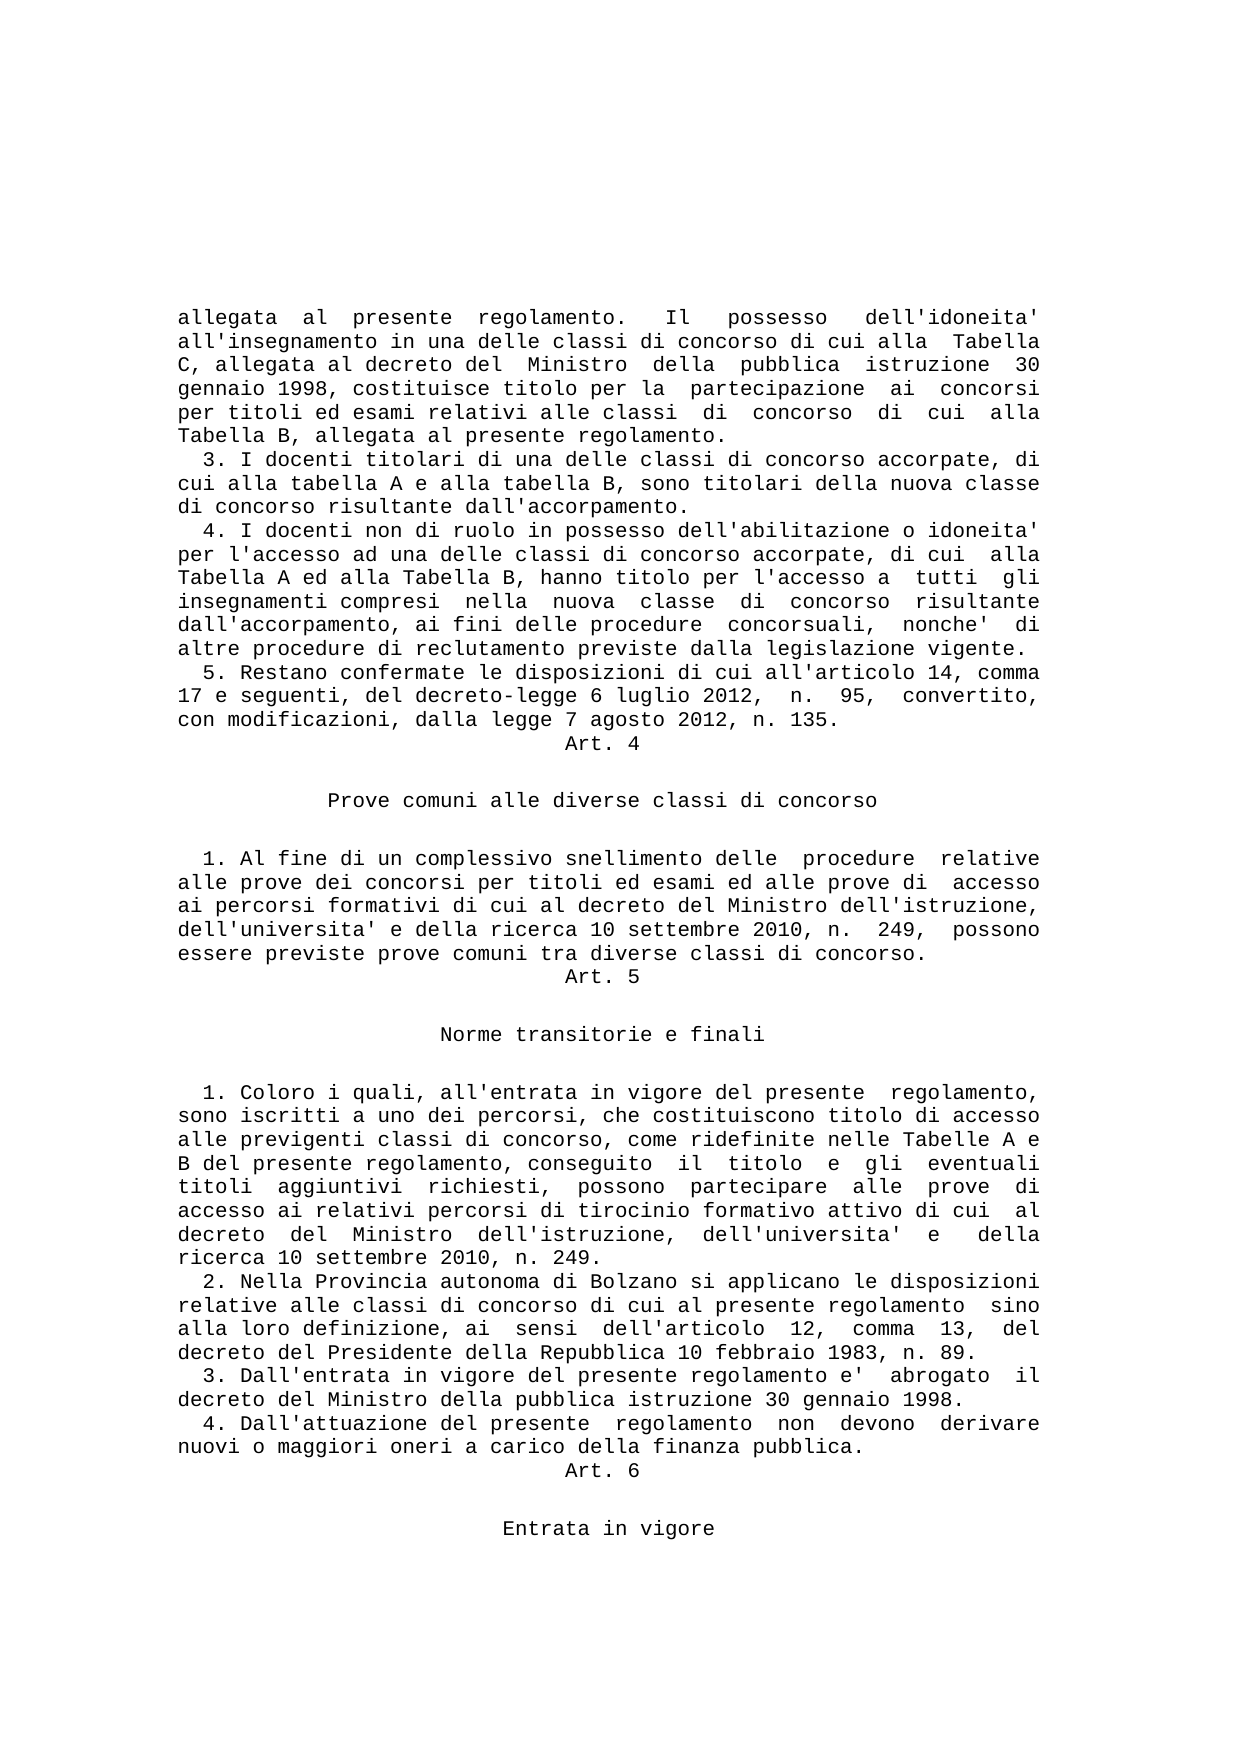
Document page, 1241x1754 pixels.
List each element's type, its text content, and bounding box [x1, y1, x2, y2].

text Tabella A ed alla Tabella B, hanno titolo per l'accesso a tutti gli [177, 567, 1063, 591]
text Entrata in vigore [177, 1518, 1063, 1541]
text 4. I docenti non di ruolo in possesso dell'abilitazione o idoneita' [177, 520, 1063, 543]
text titoli aggiuntivi richiesti, possono partecipare alle prove di [177, 1176, 1063, 1200]
text gennaio 1998, costituisce titolo per la partecipazione ai concorsi [177, 378, 1063, 402]
text decreto del Ministro della pubblica istruzione 30 gennaio 1998. [177, 1389, 1063, 1413]
text dall'accorpamento, ai fini delle procedure concorsuali, nonche' di [177, 614, 1063, 638]
text B del presente regolamento, conseguito il titolo e gli eventuali [177, 1153, 1063, 1176]
text insegnamenti compresi nella nuova classe di concorso risultante [177, 591, 1063, 614]
text Art. 6 [177, 1460, 1063, 1484]
text relative alle classi di concorso di cui al presente regolamento sino [177, 1294, 1063, 1318]
text ricerca 10 settembre 2010, n. 249. [177, 1247, 1063, 1271]
text ai percorsi formativi di cui al decreto del Ministro dell'istruzione, [177, 895, 1063, 919]
text alle prove dei concorsi per titoli ed esami ed alle prove di accesso [177, 872, 1063, 895]
text 5. Restano confermate le disposizioni di cui all'articolo 14, comma [177, 662, 1063, 685]
text decreto del Ministro dell'istruzione, dell'universita' e della [177, 1224, 1063, 1247]
text 2. Nella Provincia autonoma di Bolzano si applicano le disposizioni [177, 1271, 1063, 1294]
text 17 e seguenti, del decreto-legge 6 luglio 2012, n. 95, convertito, [177, 685, 1063, 709]
text 3. Dall'entrata in vigore del presente regolamento e' abrogato il [177, 1366, 1063, 1389]
text 1. Coloro i quali, all'entrata in vigore del presente regolamento, [177, 1082, 1063, 1105]
text accesso ai relativi percorsi di tirocinio formativo attivo di cui al [177, 1200, 1063, 1224]
text essere previste prove comuni tra diverse classi di concorso. [177, 943, 1063, 966]
text 1. Al fine di un complessivo snellimento delle procedure relative [177, 848, 1063, 872]
text sono iscritti a uno dei percorsi, che costituiscono titolo di accesso [177, 1105, 1063, 1129]
text decreto del Presidente della Repubblica 10 febbraio 1983, n. 89. [177, 1342, 1063, 1366]
text altre procedure di reclutamento previste dalla legislazione vigente. [177, 638, 1063, 662]
text Tabella B, allegata al presente regolamento. [177, 425, 1063, 449]
text cui alla tabella A e alla tabella B, sono titolari della nuova classe [177, 473, 1063, 496]
text Art. 4 [177, 733, 1063, 756]
text con modificazioni, dalla legge 7 agosto 2012, n. 135. [177, 709, 1063, 733]
text per l'accesso ad una delle classi di concorso accorpate, di cui alla [177, 543, 1063, 567]
text Norme transitorie e finali [177, 1024, 1063, 1048]
text alla loro definizione, ai sensi dell'articolo 12, comma 13, del [177, 1318, 1063, 1342]
text per titoli ed esami relativi alle classi di concorso di cui alla [177, 402, 1063, 425]
text Art. 5 [177, 966, 1063, 990]
text all'insegnamento in una delle classi di concorso di cui alla Tabella [177, 331, 1063, 354]
text nuovi o maggiori oneri a carico della finanza pubblica. [177, 1436, 1063, 1460]
text C, allegata al decreto del Ministro della pubblica istruzione 30 [177, 354, 1063, 378]
text di concorso risultante dall'accorpamento. [177, 496, 1063, 520]
text alle previgenti classi di concorso, come ridefinite nelle Tabelle A e [177, 1129, 1063, 1153]
text Prove comuni alle diverse classi di concorso [177, 790, 1063, 814]
text allegata al presente regolamento. Il possesso dell'idoneita' [177, 307, 1063, 331]
text dell'universita' e della ricerca 10 settembre 2010, n. 249, possono [177, 919, 1063, 943]
text 4. Dall'attuazione del presente regolamento non devono derivare [177, 1413, 1063, 1436]
text 3. I docenti titolari di una delle classi di concorso accorpate, di [177, 449, 1063, 473]
